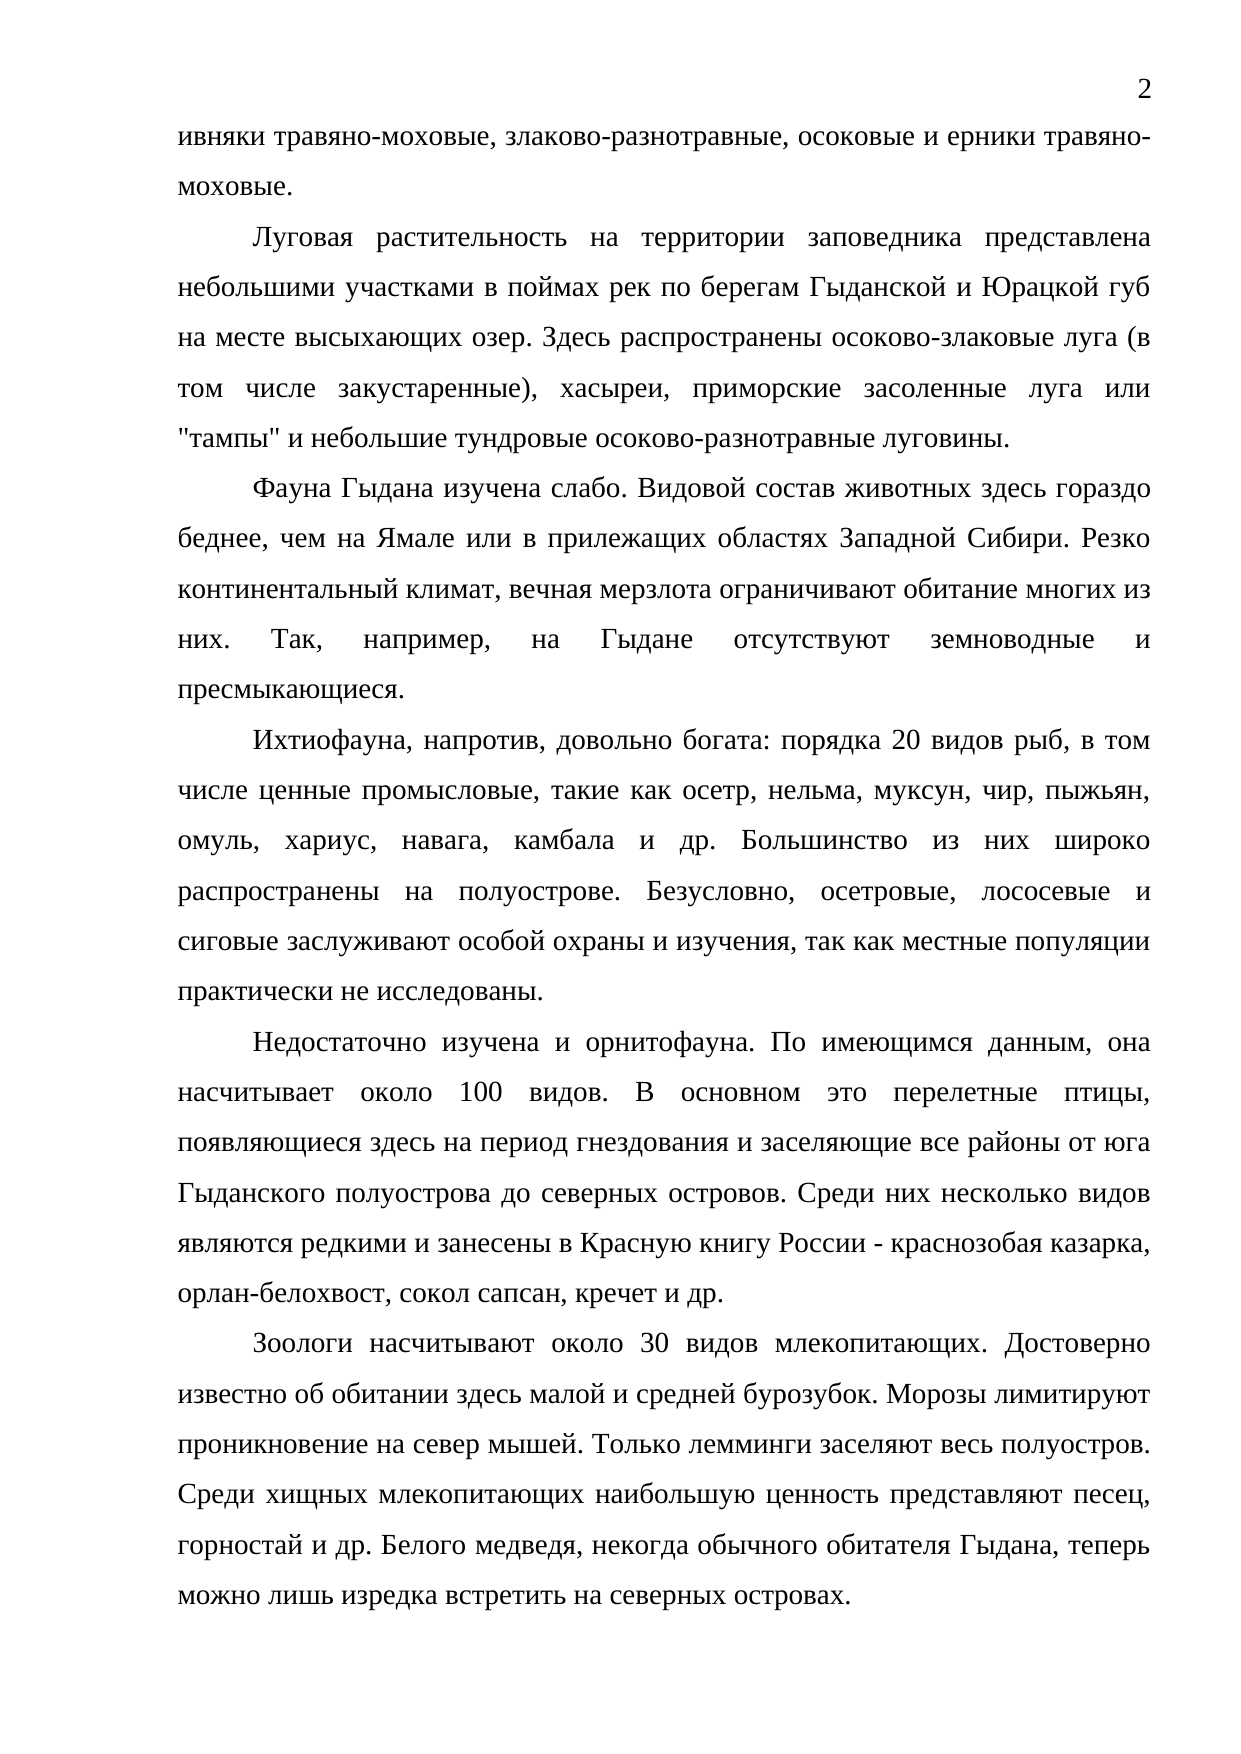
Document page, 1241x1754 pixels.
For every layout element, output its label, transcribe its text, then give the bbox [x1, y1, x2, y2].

text Фауна Гыдана изучена слабо. Видовой состав животных здесь гораздо беднее, чем на Ямале или в прилежащих областях Западной Сибири. Резко континентальный климат, вечная мерзлота ограничивают обитание многих из них. Так, например, на Гыдане отсутствуют земноводные и пресмыкающиеся. [177, 470, 1152, 705]
text Недостаточно изучена и орнитофауна. По имеющимся данным, она насчитывает около 100 видов. В основном это перелетные птицы, появляющиеся здесь на период гнездования и заселяющие все районы от юга Гыданского полуострова до северных островов. Среди них несколько видов являются редкими и занесены в Красную книгу России - краснозобая казарка, орлан-белохвост, сокол сапсан, кречет и др. [177, 1024, 1152, 1309]
text Ихтиофауна, напротив, довольно богата: порядка 20 видов рыб, в том числе ценные промысловые, такие как осетр, нельма, муксун, чир, пыжьян, омуль, хариус, навага, камбала и др. Большинство из них широко распространены на полуострове. Безусловно, осетровые, лососевые и сиговые заслуживают особой охраны и изучения, так как местные популяции практически не исследованы. [177, 722, 1152, 1007]
text Зоологи насчитывают около 30 видов млекопитающих. Достоверно известно об обитании здесь малой и средней бурозубок. Морозы лимитируют проникновение на север мышей. Только лемминги заселяют весь полуостров. Среди хищных млекопитающих наибольшую ценность представляют песец, горностай и др. Белого медведя, некогда обычного обитателя Гыдана, теперь можно лишь изредка встретить на северных островах. [177, 1326, 1152, 1611]
text Луговая растительность на территории заповедника представлена небольшими участками в поймах рек по берегам Гыданской и Юрацкой губ на месте высыхающих озер. Здесь распространены осоково-злаковые луга (в том числе закустаренные), хасыреи, приморские засоленные луга или "тампы" и небольшие тундровые осоково-разнотравные луговины. [177, 219, 1152, 453]
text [177, 118, 1152, 202]
